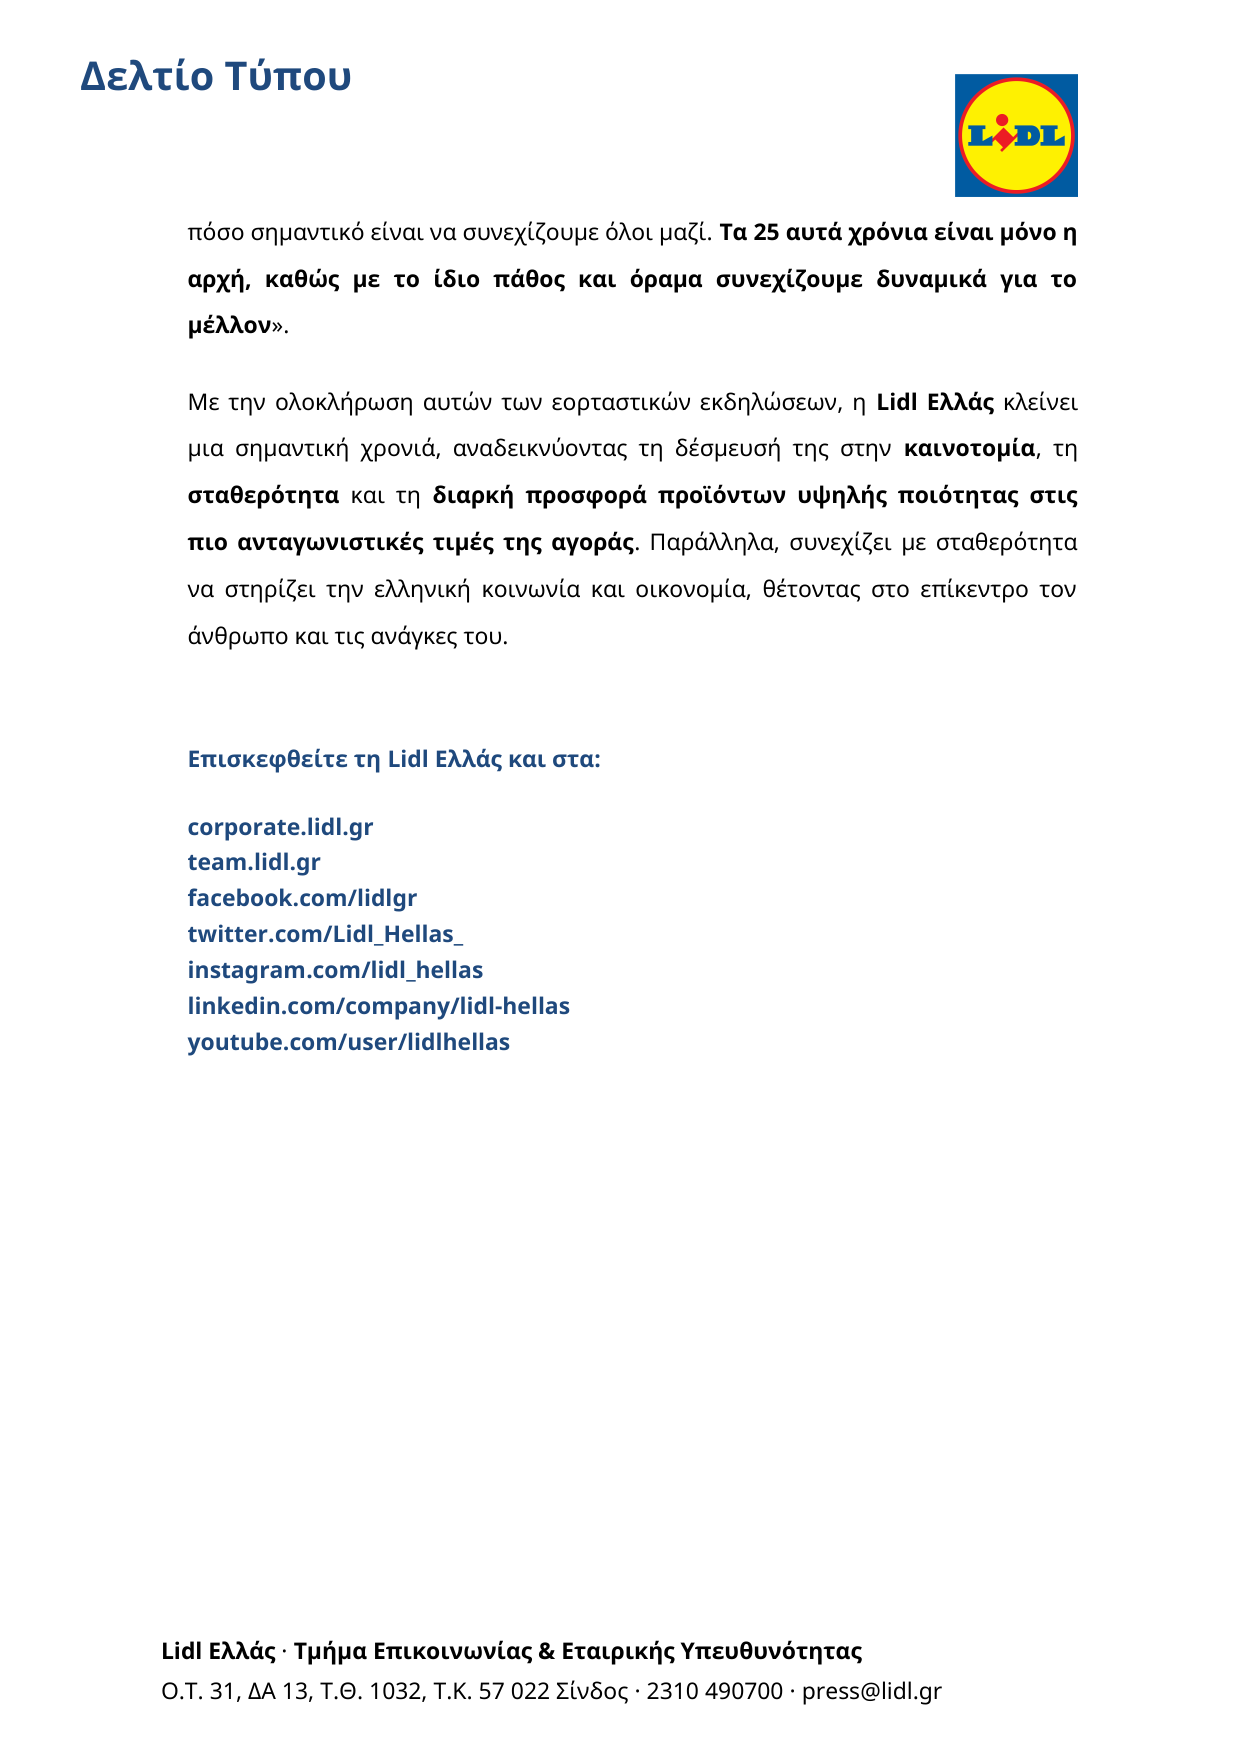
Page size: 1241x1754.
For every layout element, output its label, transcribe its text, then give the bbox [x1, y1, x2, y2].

text youtube.com/user/lidlhellas [187, 1026, 1078, 1057]
text Με την ολοκλήρωση αυτών των εορταστικών εκδηλώσεων, η Lidl Ελλάς κλείνει μια σημαντική χρονιά, αναδεικνύοντας τη δέσμευσή της στην καινοτομία, τη σταθερότητα και τη διαρκή προσφορά προϊόντων υψηλής ποιότητας στις πιο ανταγωνιστικές τιμές της αγοράς. Παράλληλα, συνεχίζει με σταθερότητα να στηρίζει την ελληνική κοινωνία και οικονομία, θέτοντας στο επίκεντρο τον άνθρωπο και τις ανάγκες του. [187, 385, 1078, 651]
text corporate.lidl.gr [187, 810, 1078, 842]
text team.lidl.gr [187, 846, 1078, 878]
text linkedin.com/company/lidl-hellas [187, 990, 1078, 1021]
picture [954, 73, 1078, 198]
text Επισκεφθείτε τη Lidl Ελλάς και στα: [187, 743, 1078, 774]
text instagram.com/lidl_hellas [187, 954, 1078, 985]
text twitter.com/Lidl_Hellas_ [187, 918, 1078, 949]
text facebook.com/lidlgr [187, 882, 1078, 913]
